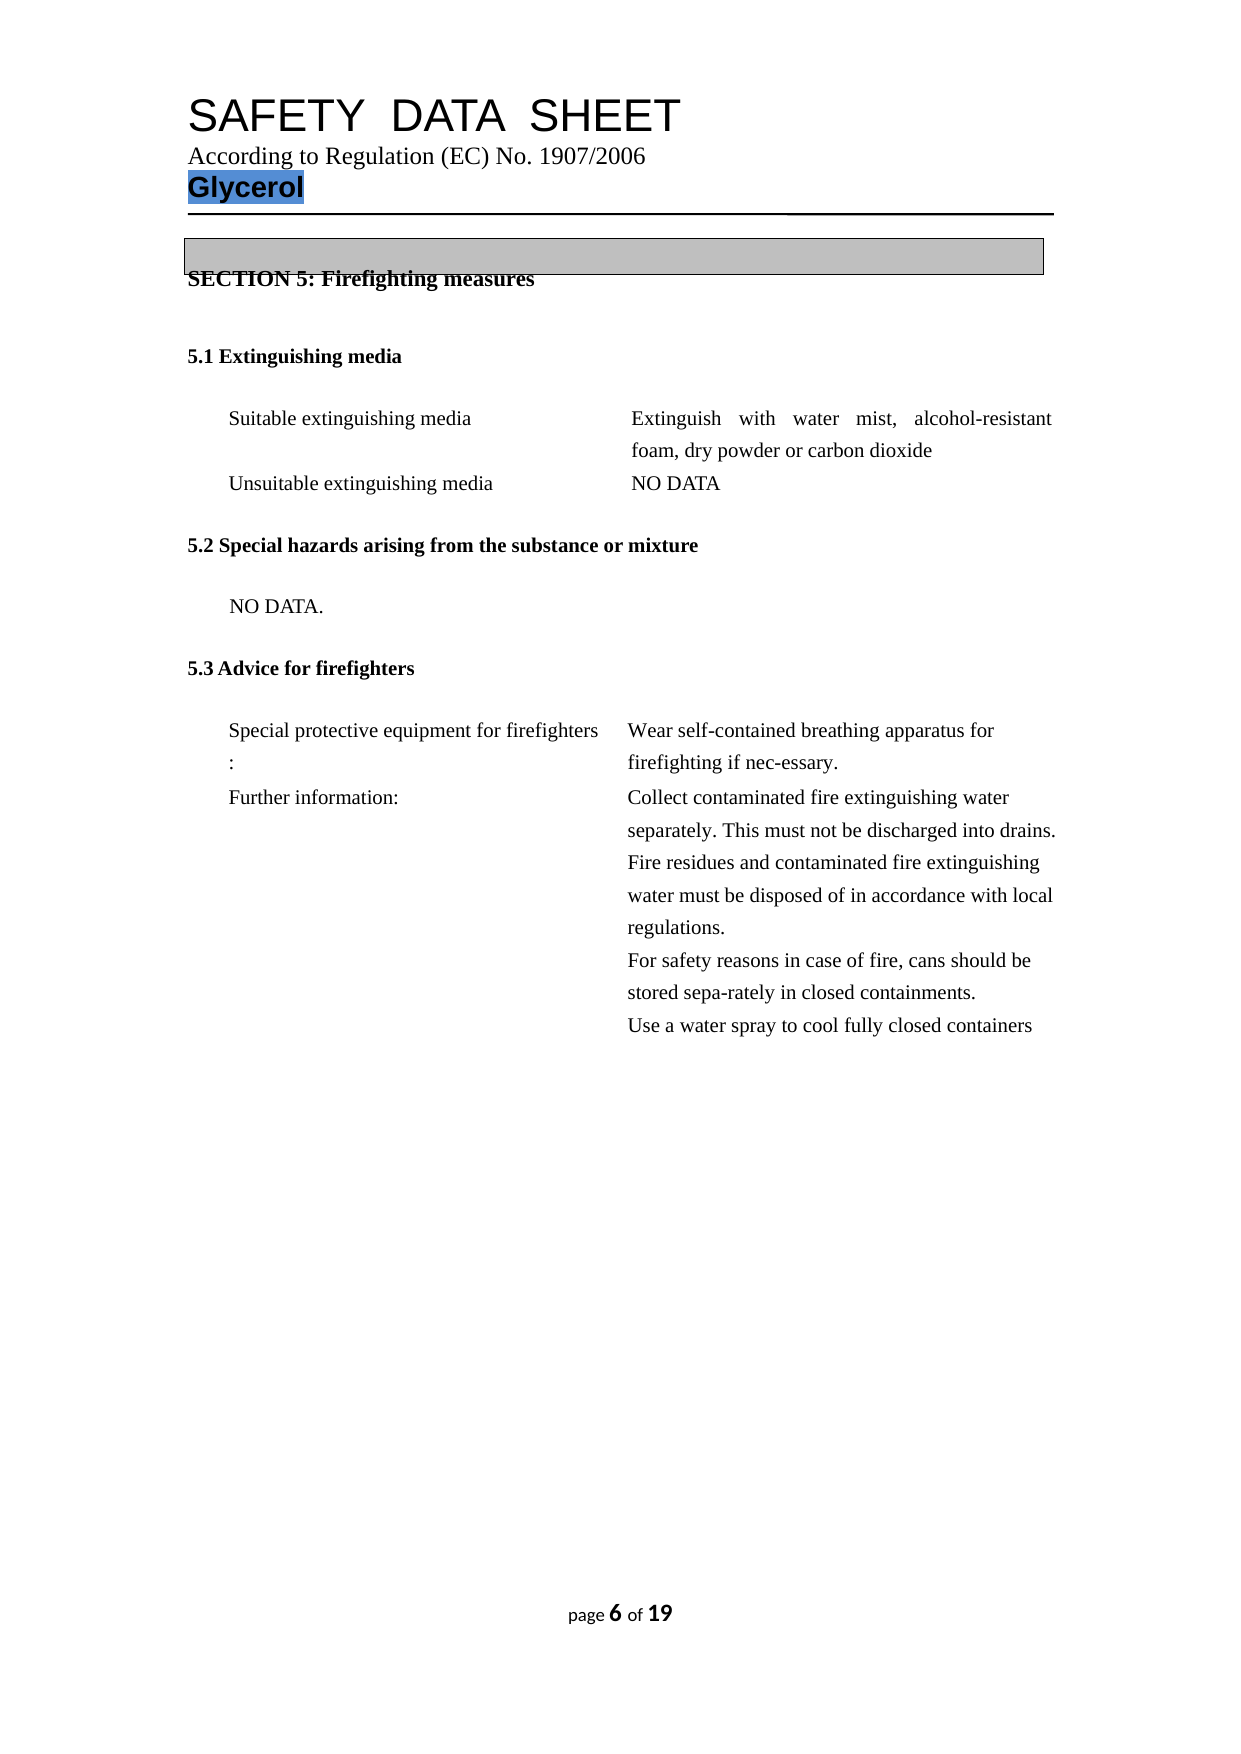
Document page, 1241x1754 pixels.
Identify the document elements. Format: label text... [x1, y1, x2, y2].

table_header Wear self-contained breathing apparatus for firefighting if nec-essary. [616, 713, 1098, 781]
table_header Suitable extinguishing media [217, 402, 620, 467]
table_header Extinguish with water mist, alcohol-resistant foam, dry powder or carbon dioxide [620, 402, 1064, 467]
text SECTION 5: Firefighting measures [187, 262, 1053, 294]
text 5.1 Extinguishing media [187, 340, 1053, 372]
text 5.2 Special hazards arising from the substance or mixture [187, 528, 1053, 561]
table_header Special protective equipment for firefighters : [217, 713, 616, 781]
table_cell Further information: [217, 781, 616, 1049]
text NO DATA. [187, 590, 1053, 622]
table_cell Unsuitable extinguishing media [217, 467, 620, 499]
text 5.3 Advice for firefighters [187, 652, 1053, 684]
table_cell NO DATA [620, 467, 1064, 499]
table_cell Collect contaminated fire extinguishing water separately. This must not be discharged into drains. Fire residues and contaminated fire extinguishing water must be disposed of in accordance with local regulations. For safety reasons in case of fire, cans should be stored sepa-rately in closed containments. Use a water spray to cool fully closed containers [616, 781, 1098, 1049]
